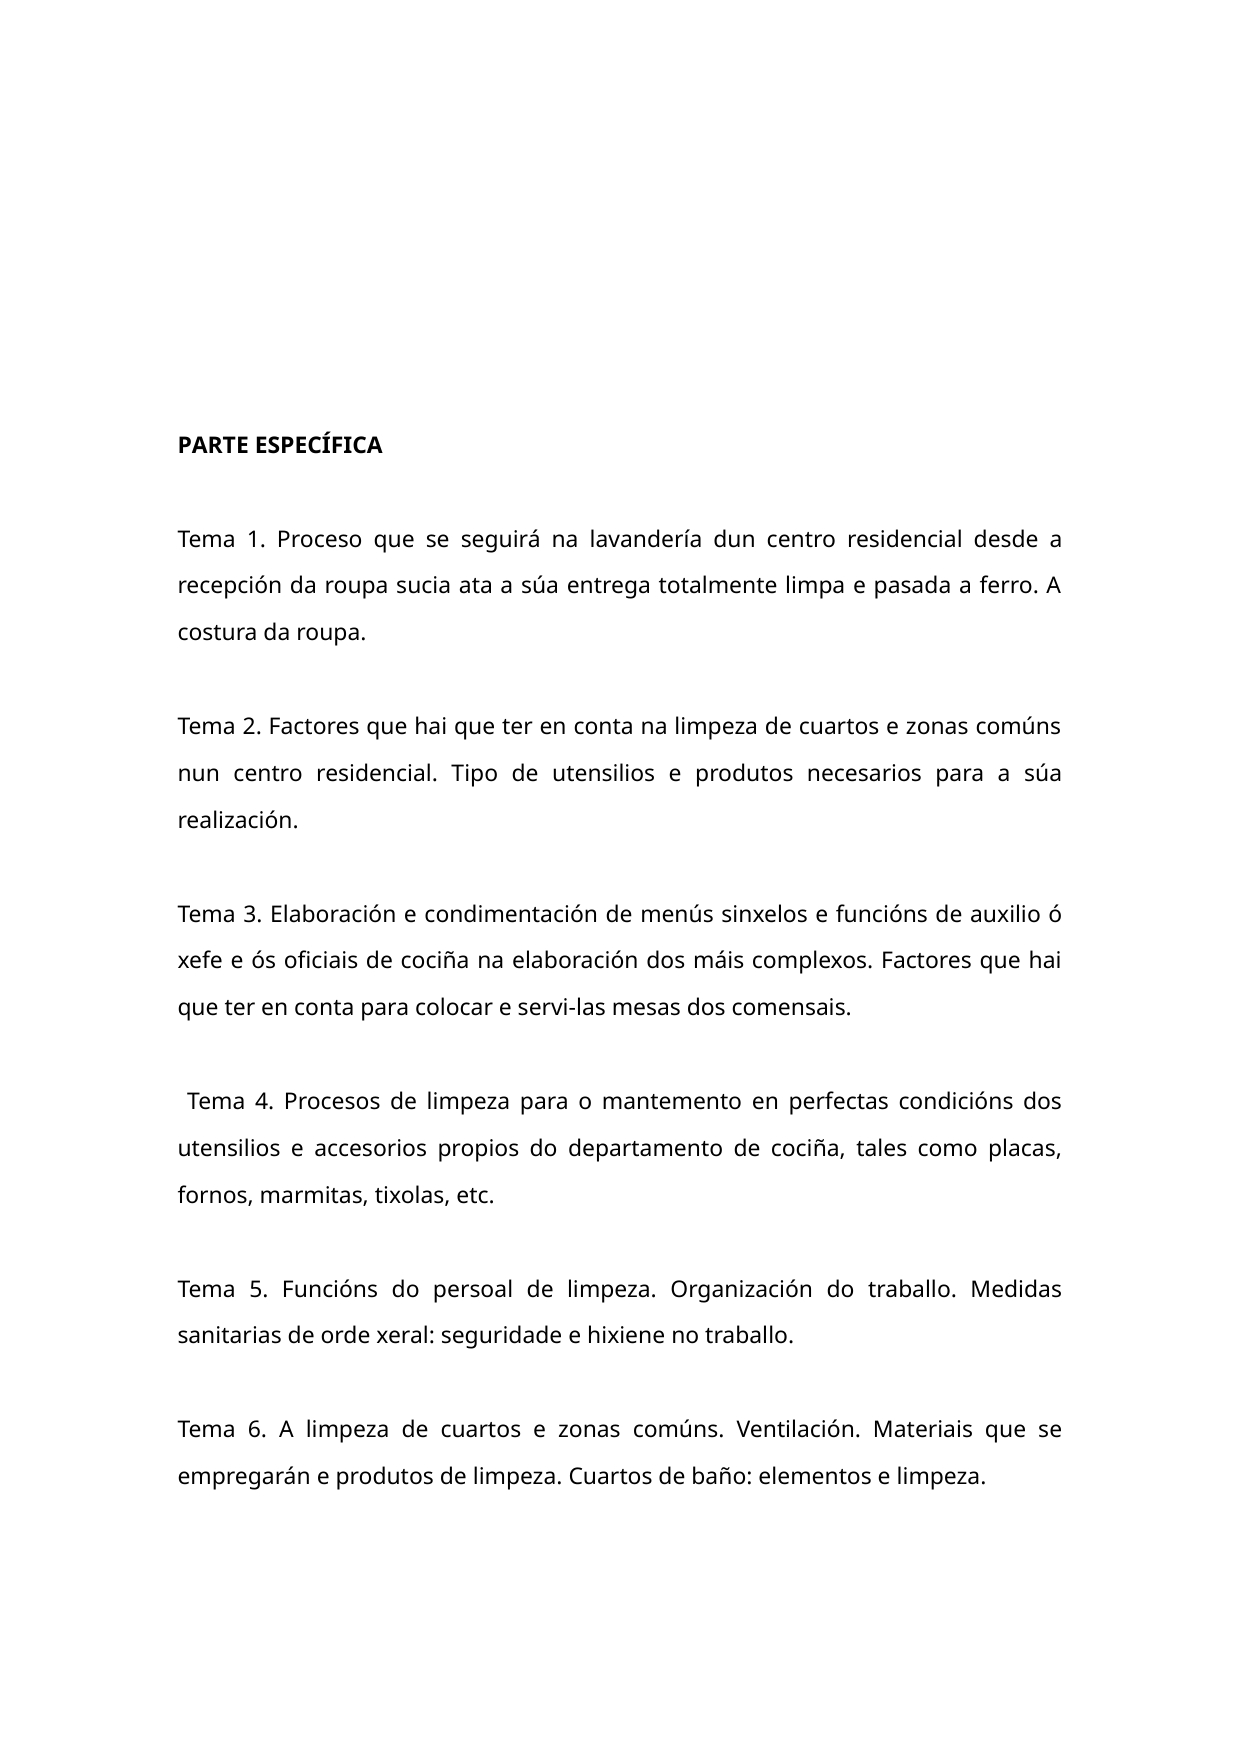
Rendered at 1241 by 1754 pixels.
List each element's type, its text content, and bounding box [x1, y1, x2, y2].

text Tema 5. Funcións do persoal de limpeza. Organización do traballo. Medidas sanitarias de orde xeral: seguridade e hixiene no traballo. [177, 1273, 1063, 1351]
text Tema 3. Elaboración e condimentación de menús sinxelos e funcións de auxilio ó xefe e ós oficiais de cociña na elaboración dos máis complexos. Factores que hai que ter en conta para colocar e servi-las mesas dos comensais. [177, 898, 1063, 1023]
text Tema 4. Procesos de limpeza para o mantemento en perfectas condicións dos utensilios e accesorios propios do departamento de cociña, tales como placas, fornos, marmitas, tixolas, etc. [177, 1085, 1063, 1210]
text PARTE ESPECÍFICA [177, 429, 1063, 460]
text Tema 6. A limpeza de cuartos e zonas comúns. Ventilación. Materiais que se empregarán e produtos de limpeza. Cuartos de baño: elementos e limpeza. [177, 1413, 1063, 1491]
text Tema 1. Proceso que se seguirá na lavandería dun centro residencial desde a recepción da roupa sucia ata a súa entrega totalmente limpa e pasada a ferro. A costura da roupa. [177, 523, 1063, 648]
text Tema 2. Factores que hai que ter en conta na limpeza de cuartos e zonas comúns nun centro residencial. Tipo de utensilios e produtos necesarios para a súa realización. [177, 710, 1063, 835]
